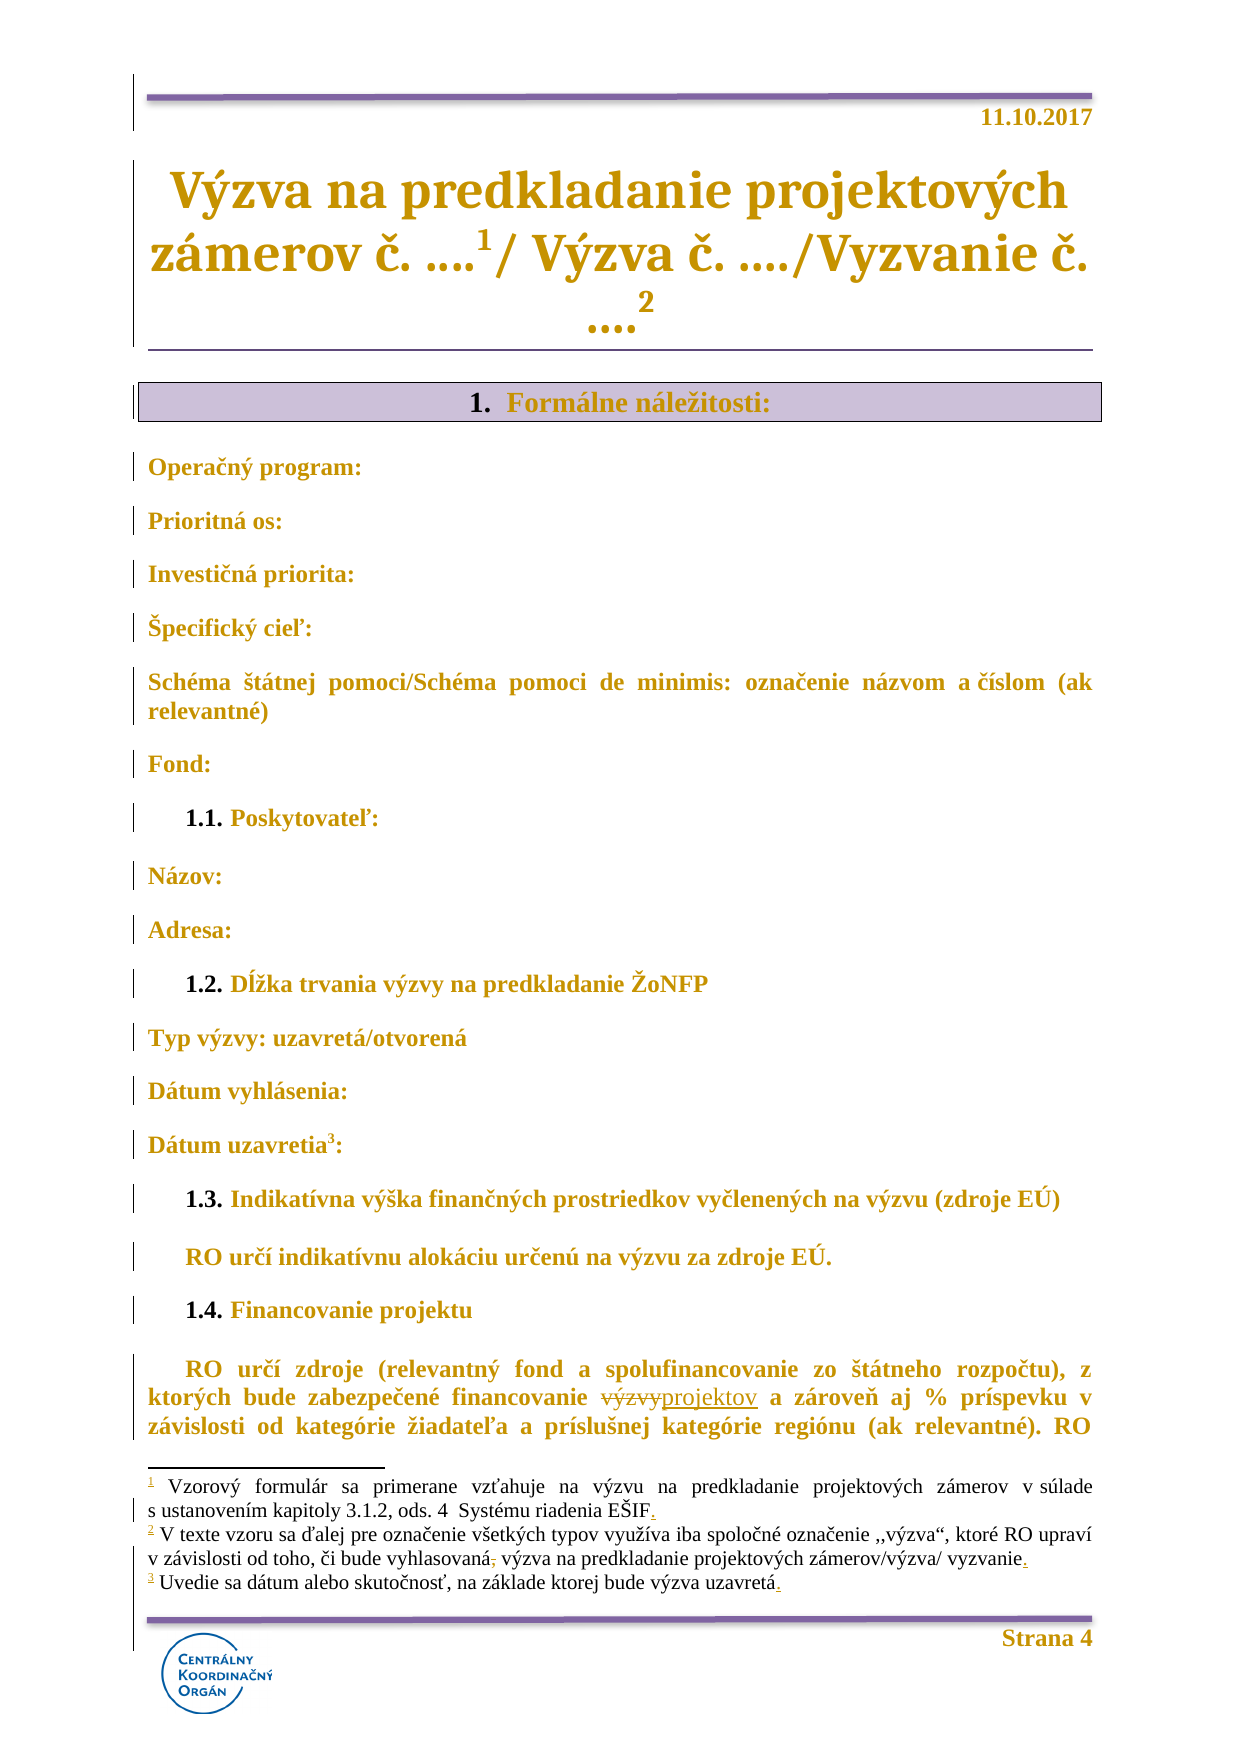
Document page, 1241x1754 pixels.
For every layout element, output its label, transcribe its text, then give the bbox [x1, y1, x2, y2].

text Adresa: [148, 915, 1093, 944]
list Poskytovateľ: [185, 803, 1093, 832]
text Dátum uzavretia: [148, 1130, 1093, 1159]
picture [159, 1631, 272, 1713]
list Financovanie projektu [185, 1296, 1093, 1324]
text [148, 1354, 1093, 1440]
text Typ výzvy: uzavretá/otvorená [148, 1023, 1093, 1051]
text Špecifický cieľ: [148, 613, 1093, 642]
text Fond: [148, 749, 1093, 778]
list Dĺžka trvania výzvy na predkladanie ŽoNFP [185, 969, 1093, 998]
list Indikatívna výška finančných prostriedkov vyčlenených na výzvu (zdroje EÚ) [185, 1184, 1093, 1213]
text Operačný program: [148, 452, 1093, 481]
title Výzva na predkladanie projektových zámerov č. ..../ Výzva č. ..../Vyzvanie č. .... [148, 160, 1093, 349]
text Schéma štátnej pomoci/Schéma pomoci de minimis: označenie názvom a číslom (ak relevantné) [148, 667, 1093, 724]
text RO určí indikatívnu alokáciu určenú na výzvu za zdroje EÚ. [148, 1242, 1093, 1271]
text Investičná priorita: [148, 559, 1093, 588]
text Názov: [148, 861, 1093, 890]
text Prioritná os: [148, 506, 1093, 534]
list Formálne náležitosti: [139, 383, 1101, 421]
text Dátum vyhlásenia: [148, 1076, 1093, 1105]
